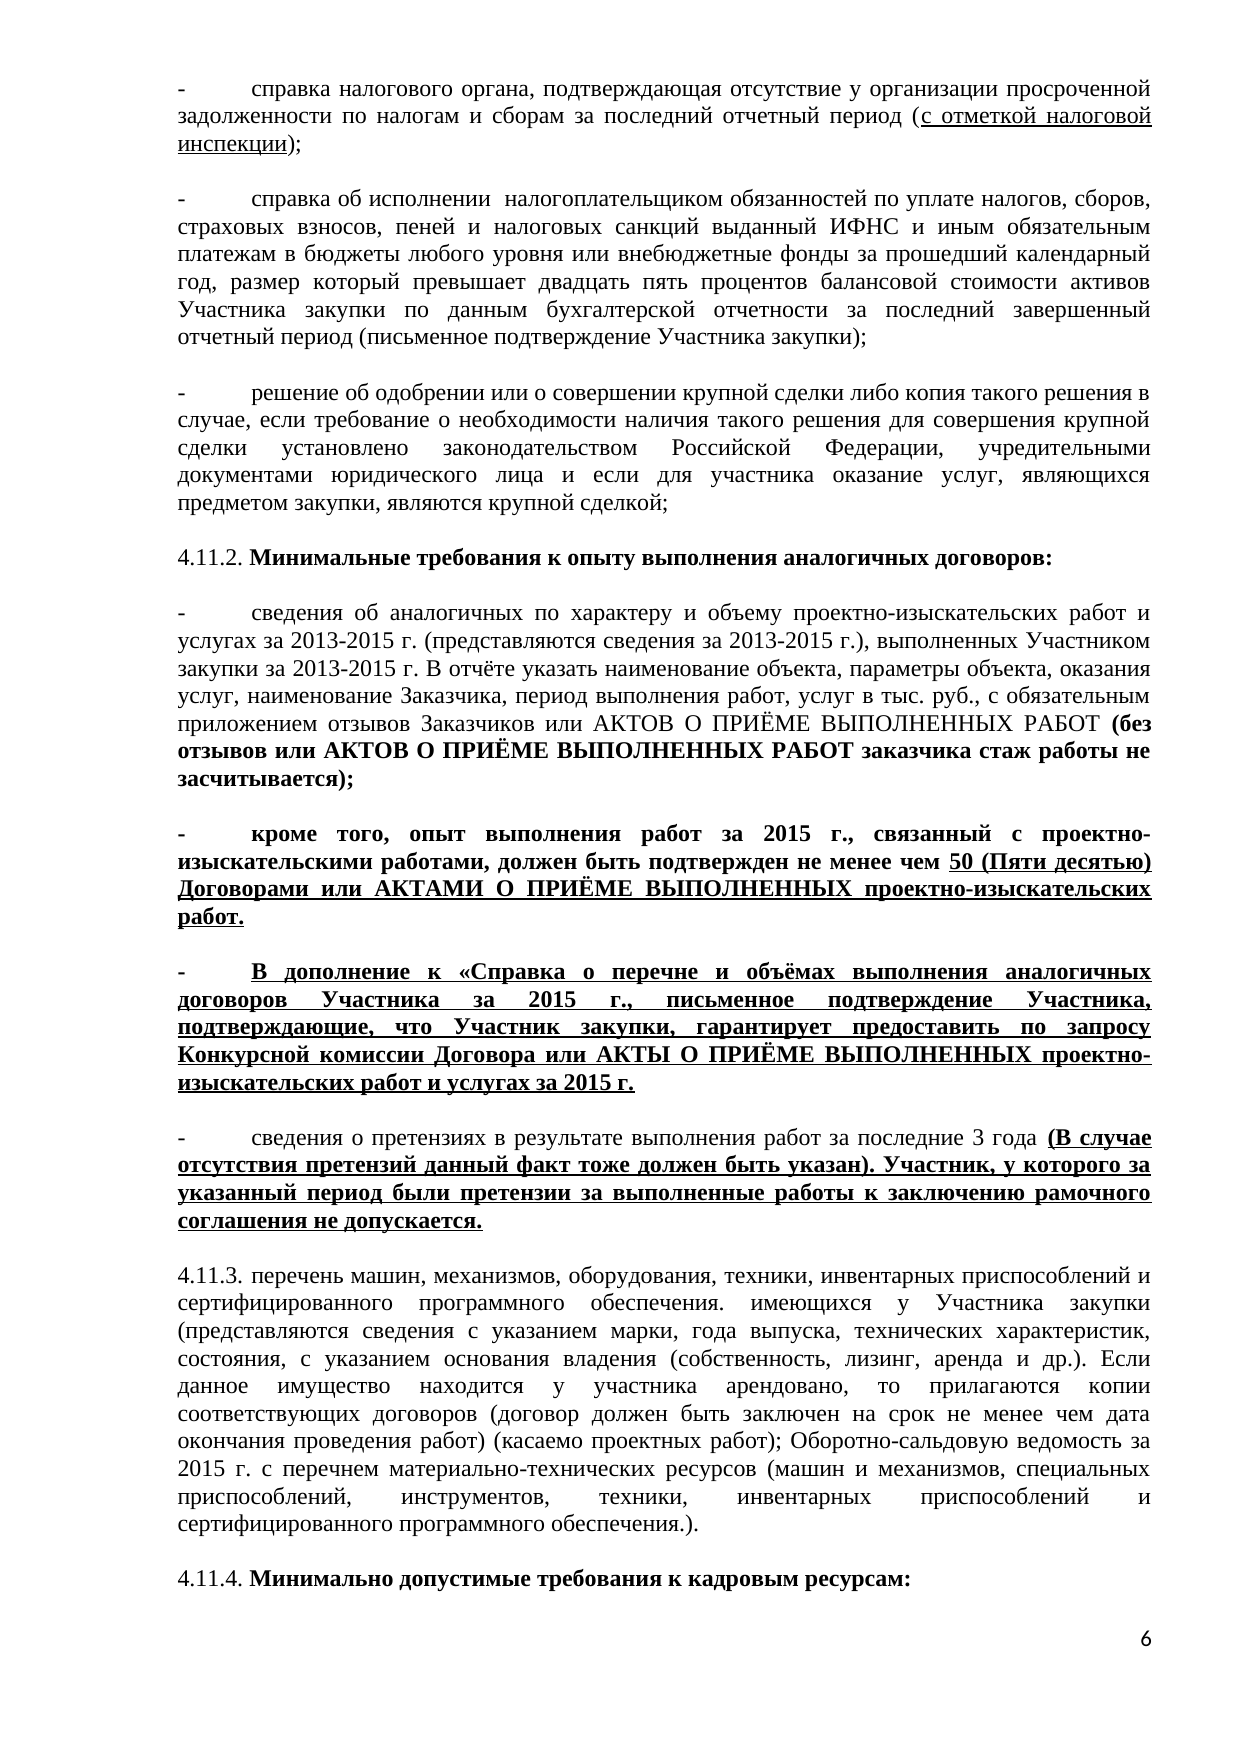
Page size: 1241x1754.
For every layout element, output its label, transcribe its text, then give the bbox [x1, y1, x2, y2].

list сведения о претензиях в результате выполнения работ за последние 3 года (В случае отсутствия претензий данный факт тоже должен быть указан). Участник, у которого за указанный период были претензии за выполненные работы к заключению рамочного соглашения не допускается. [177, 1123, 1152, 1202]
list сведения о претензиях в результате выполнения работ за последние 3 года (В случае отсутствия претензий данный факт тоже должен быть указан). Участник, у которого за указанный период были претензии за выполненные работы к заключению рамочного соглашения не допускается. [177, 1203, 1152, 1233]
list справка налогового органа, подтверждающая отсутствие у организации просроченной задолженности по налогам и сборам за последний отчетный период (с отметкой налоговой инспекции); [177, 74, 1152, 157]
list В дополнение к «Справка о перечне и объёмах выполнения аналогичных договоров Участника за 2015 г., письменное подтверждение Участника, подтверждающие, что Участник закупки, гарантирует предоставить по запросу Конкурсной комиссии Договора или АКТЫ О ПРИЁМЕ ВЫПОЛНЕННЫХ проектно-изыскательских работ и услугах за 2015 г. [177, 1010, 1152, 1064]
list кроме того, опыт выполнения работ за 2015 г., связанный с проектно-изыскательскими работами, должен быть подтвержден не менее чем 50 (Пяти десятью) Договорами или АКТАМИ О ПРИЁМЕ ВЫПОЛНЕННЫХ проектно-изыскательских работ. [177, 900, 1152, 929]
list решение об одобрении или о совершении крупной сделки либо копия такого решения в случае, если требование о необходимости наличия такого решения для совершения крупной сделки установлено законодательством Российской Федерации, учредительными документами юридического лица и если для участника оказание услуг, являющихся предметом закупки, являются крупной сделкой; [177, 377, 1152, 516]
list перечень машин, механизмов, оборудования, техники, инвентарных приспособлений и сертифицированного программного обеспечения. имеющихся у Участника закупки (представляются сведения с указанием марки, года выпуска, технических характеристик, состояния, с указанием основания владения (собственность, лизинг, аренда и др.). Если данное имущество находится у участника арендовано, то прилагаются копии соответствующих договоров (договор должен быть заключен на срок не менее чем дата окончания проведения работ) (касаемо проектных работ); Оборотно-сальдовую ведомость за 2015 г. с перечнем материально-технических ресурсов (машин и механизмов, специальных приспособлений, инструментов, техники, инвентарных приспособлений и сертифицированного программного обеспечения.). [177, 1261, 1152, 1537]
list справка об исполнении налогоплательщиком обязанностей по уплате налогов, сборов, страховых взносов, пеней и налоговых санкций выданный ИФНС и иным обязательным платежам в бюджеты любого уровня или внебюджетные фонды за прошедший календарный год, размер который превышает двадцать пять процентов балансовой стоимости активов Участника закупки по данным бухгалтерской отчетности за последний завершенный отчетный период (письменное подтверждение Участника закупки); [177, 184, 1152, 350]
list В дополнение к «Справка о перечне и объёмах выполнения аналогичных договоров Участника за 2015 г., письменное подтверждение Участника, подтверждающие, что Участник закупки, гарантирует предоставить по запросу Конкурсной комиссии Договора или АКТЫ О ПРИЁМЕ ВЫПОЛНЕННЫХ проектно-изыскательских работ и услугах за 2015 г. [177, 957, 1152, 1009]
list В дополнение к «Справка о перечне и объёмах выполнения аналогичных договоров Участника за 2015 г., письменное подтверждение Участника, подтверждающие, что Участник закупки, гарантирует предоставить по запросу Конкурсной комиссии Договора или АКТЫ О ПРИЁМЕ ВЫПОЛНЕННЫХ проектно-изыскательских работ и услугах за 2015 г. [177, 1065, 1152, 1095]
list сведения об аналогичных по характеру и объему проектно-изыскательских работ и услугах за 2013-2015 г. (представляются сведения за 2013-2015 г.), выполненных Участником закупки за 2013-2015 г. В отчёте указать наименование объекта, параметры объекта, оказания услуг, наименование Заказчика, период выполнения работ, услуг в тыс. руб., с обязательным приложением отзывов Заказчиков или АКТОВ О ПРИЁМЕ ВЫПОЛНЕННЫХ РАБОТ (без отзывов или АКТОВ О ПРИЁМЕ ВЫПОЛНЕННЫХ РАБОТ заказчика стаж работы не засчитывается); [177, 598, 1152, 792]
text 4.11.4. Минимально допустимые требования к кадровым ресурсам: [177, 1564, 1152, 1592]
list кроме того, опыт выполнения работ за 2015 г., связанный с проектно-изыскательскими работами, должен быть подтвержден не менее чем 50 (Пяти десятью) Договорами или АКТАМИ О ПРИЁМЕ ВЫПОЛНЕННЫХ проектно-изыскательских работ. [177, 819, 1152, 898]
list 4.11.2. Минимальные требования к опыту выполнения аналогичных договоров: [177, 543, 1152, 571]
